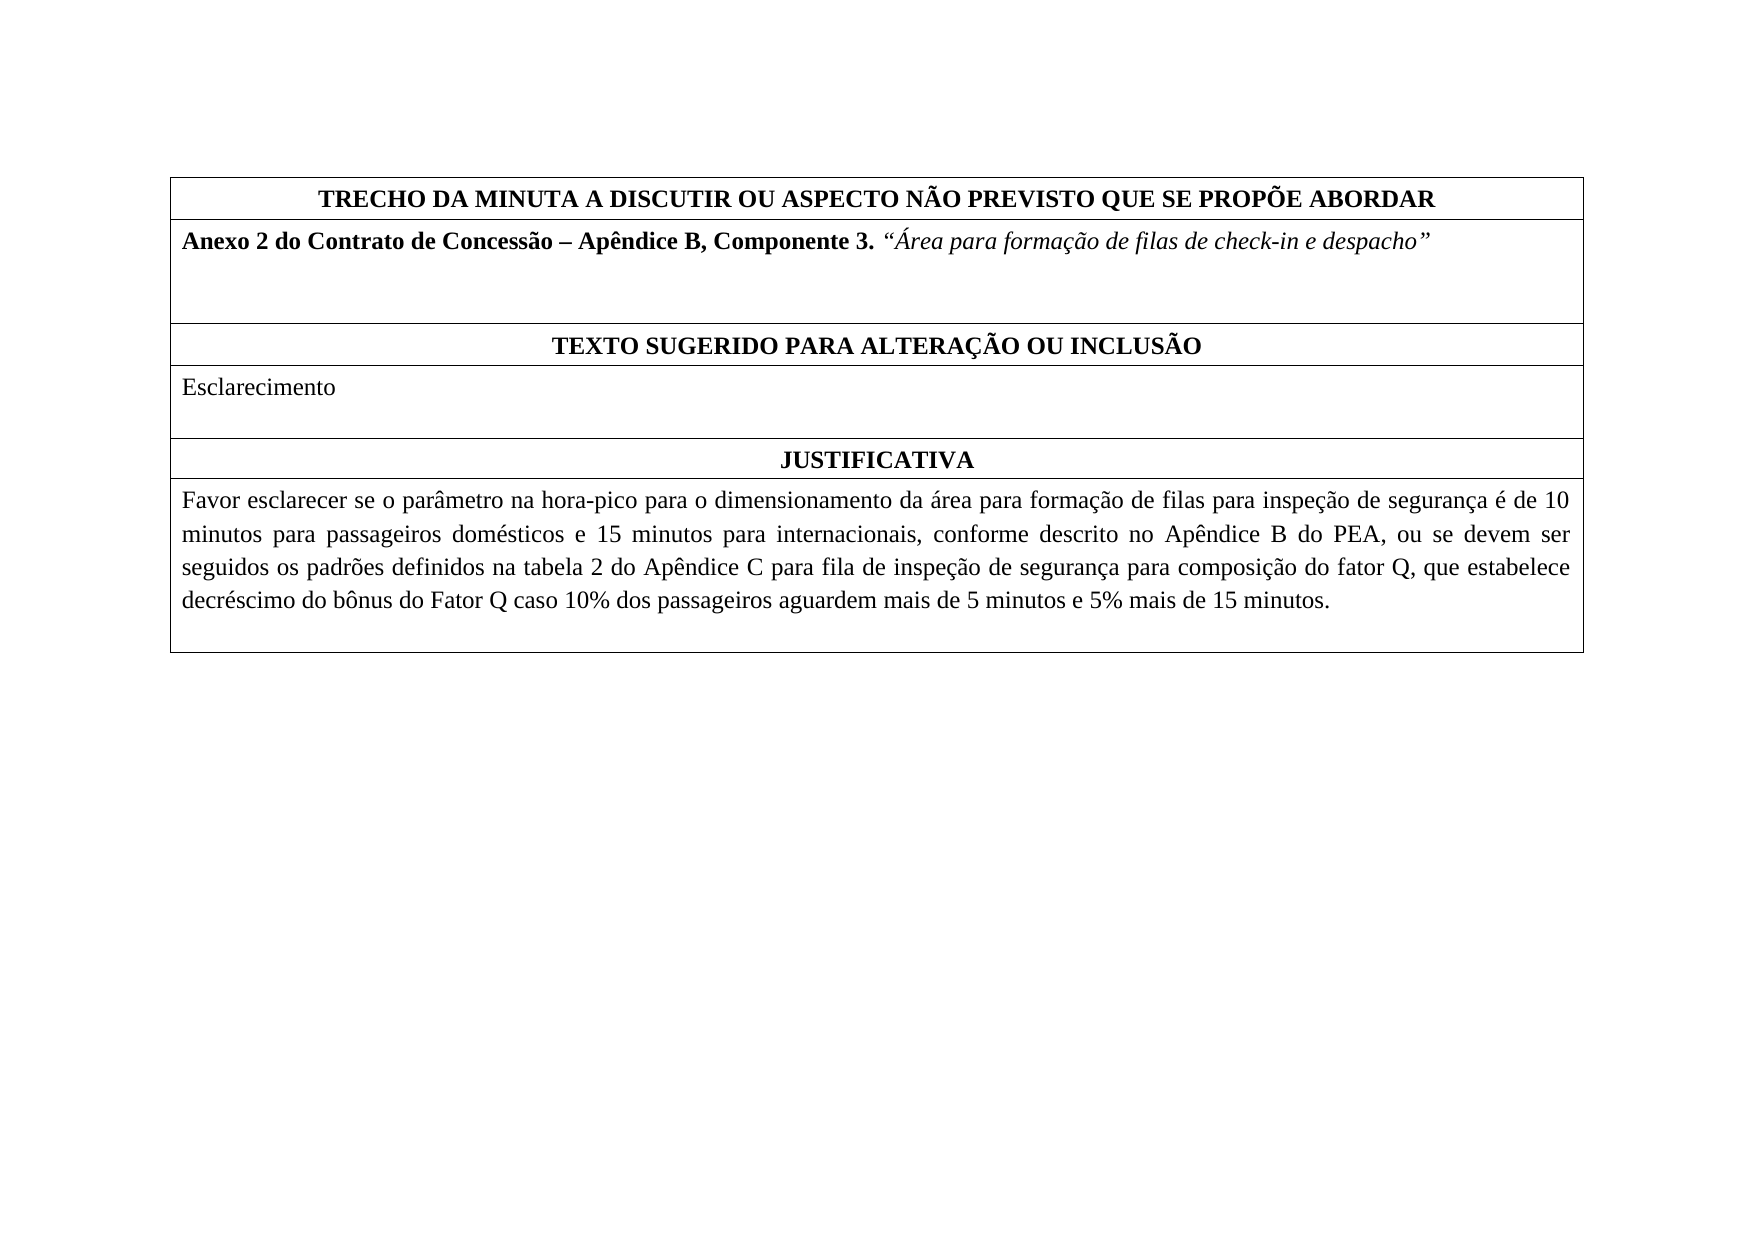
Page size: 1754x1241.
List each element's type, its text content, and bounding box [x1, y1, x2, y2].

table_cell JUSTIFICATIVA [171, 439, 1583, 478]
table_cell Esclarecimento [171, 366, 1583, 438]
table_cell Anexo 2 do Contrato de Concessão – Apêndice B, Componente 3. “Área para formação de filas de check-in e despacho” [171, 220, 1583, 323]
table_cell Favor esclarecer se o parâmetro na hora-pico para o dimensionamento da área para formação de filas para inspeção de segurança é de 10 minutos para passageiros domésticos e 15 minutos para internacionais, conforme descrito no Apêndice B do PEA, ou se devem ser seguidos os padrões definidos na tabela 2 do Apêndice C para fila de inspeção de segurança para composição do fator Q, que estabelece decréscimo do bônus do Fator Q caso 10% dos passageiros aguardem mais de 5 minutos e 5% mais de 15 minutos. [171, 479, 1583, 652]
table_header TRECHO DA MINUTA A DISCUTIR OU ASPECTO NÃO PREVISTO QUE SE PROPÕE ABORDAR [171, 178, 1583, 219]
table_cell TEXTO SUGERIDO PARA ALTERAÇÃO OU INCLUSÃO [171, 324, 1583, 364]
